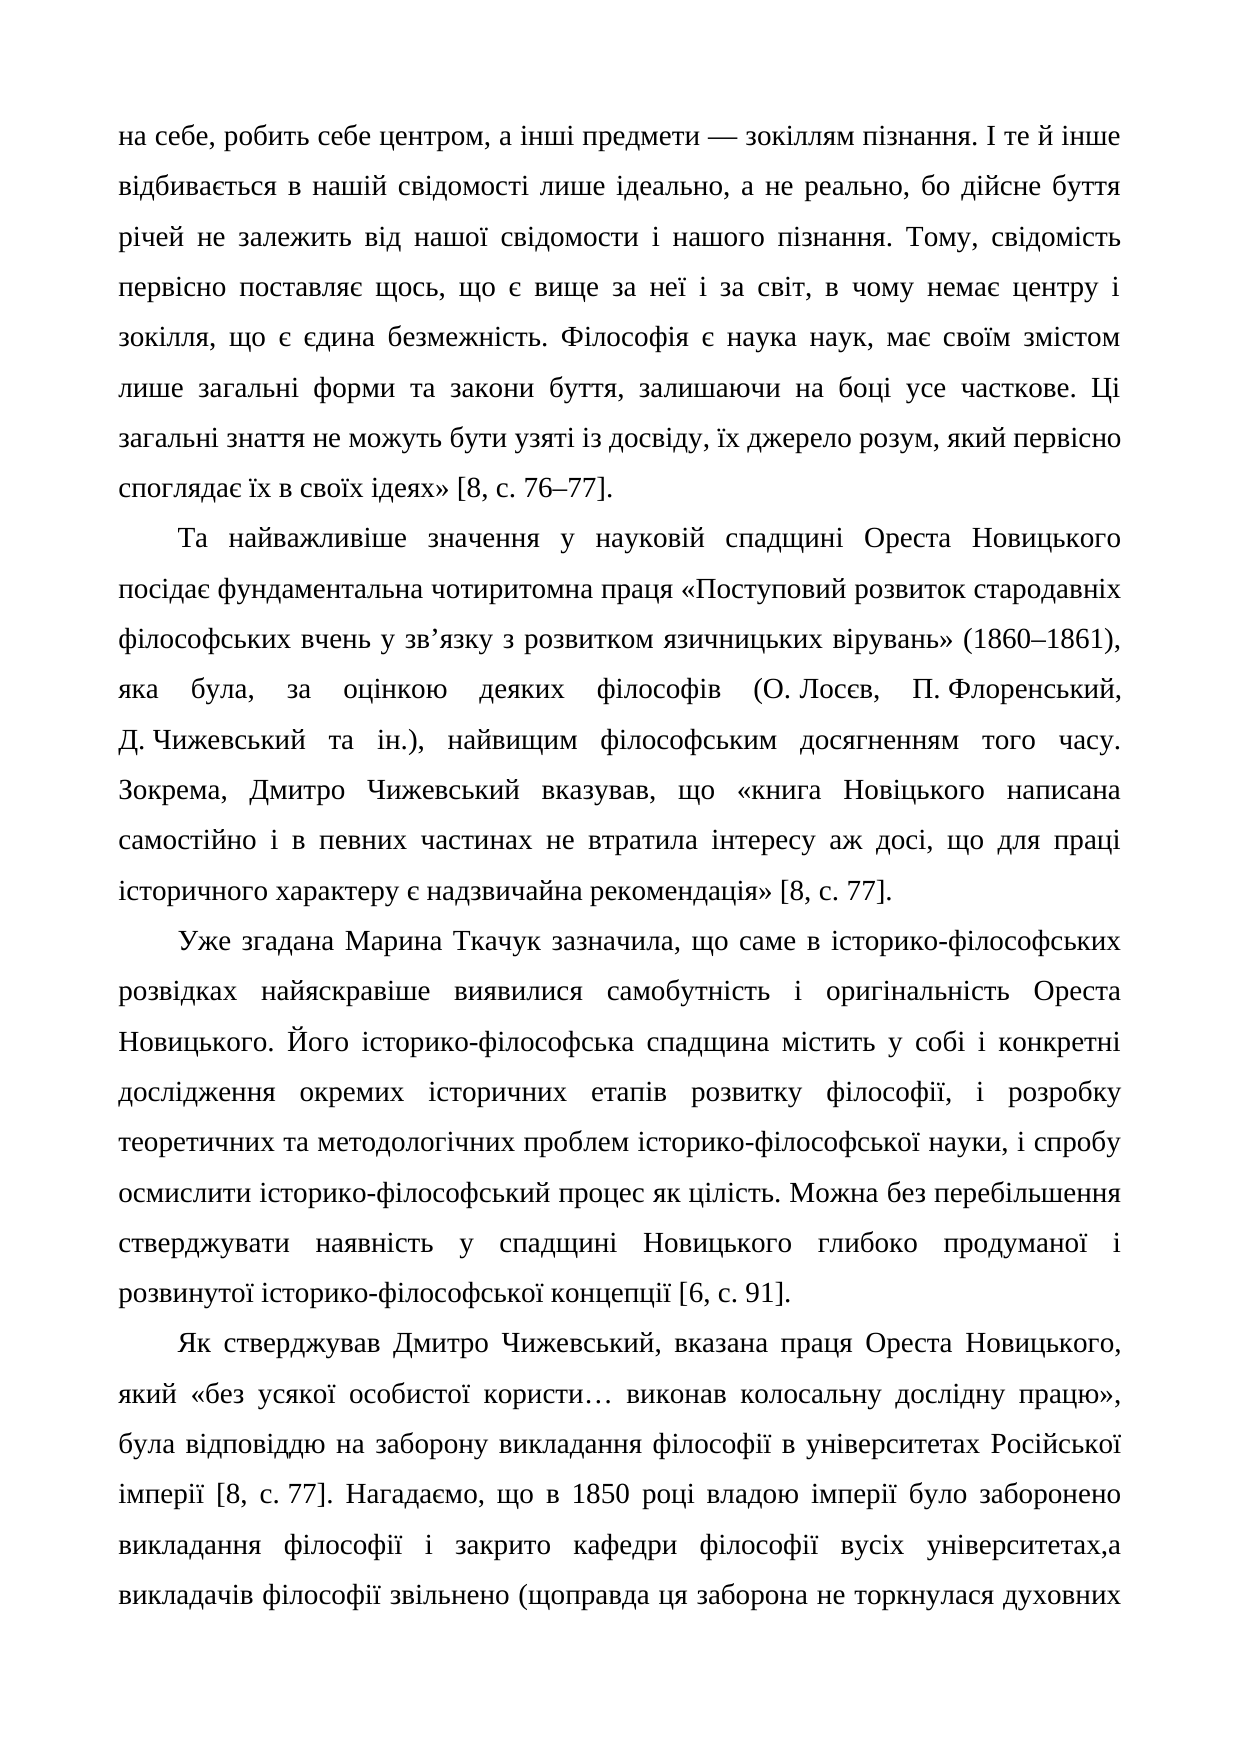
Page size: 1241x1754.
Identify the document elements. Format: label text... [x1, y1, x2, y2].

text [118, 118, 1122, 504]
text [118, 1326, 1122, 1611]
text Та найважливіше значення у науковій спадщині Ореста Новицького посідає фундаментальна чотиритомна праця «Поступовий розвиток стародавніх філософських вчень у зв’язку з розвитком язичницьких вірувань» (1860–1861), яка була, за оцінкою деяких філософів (О. Лосєв, П. Флоренський, Д. Чижевський та ін.), найвищим філософським досягненням того часу. Зокрема, Дмитро Чижевський вказував, що «книга Новіцького написана самостійно і в певних частинах не втратила інтересу аж досі, що для праці історичного характеру є надзвичайна рекомендація» [8, с. 77]. [118, 521, 1122, 906]
text Уже згадана Марина Ткачук зазначила, що саме в історико-філософських розвідках найяскравіше виявилися самобутність і оригінальність Ореста Новицького. Його історико-філософська спадщина містить у собі і конкретні дослідження окремих історичних етапів розвитку філософії, і розробку теоретичних та методологічних проблем історико-філософської науки, і спробу осмислити історико-філософський процес як цілість. Можна без перебільшення стверджувати наявність у спадщині Новицького глибоко продуманої і розвинутої історико-філософської концепції [6, с. 91]. [118, 923, 1122, 1309]
